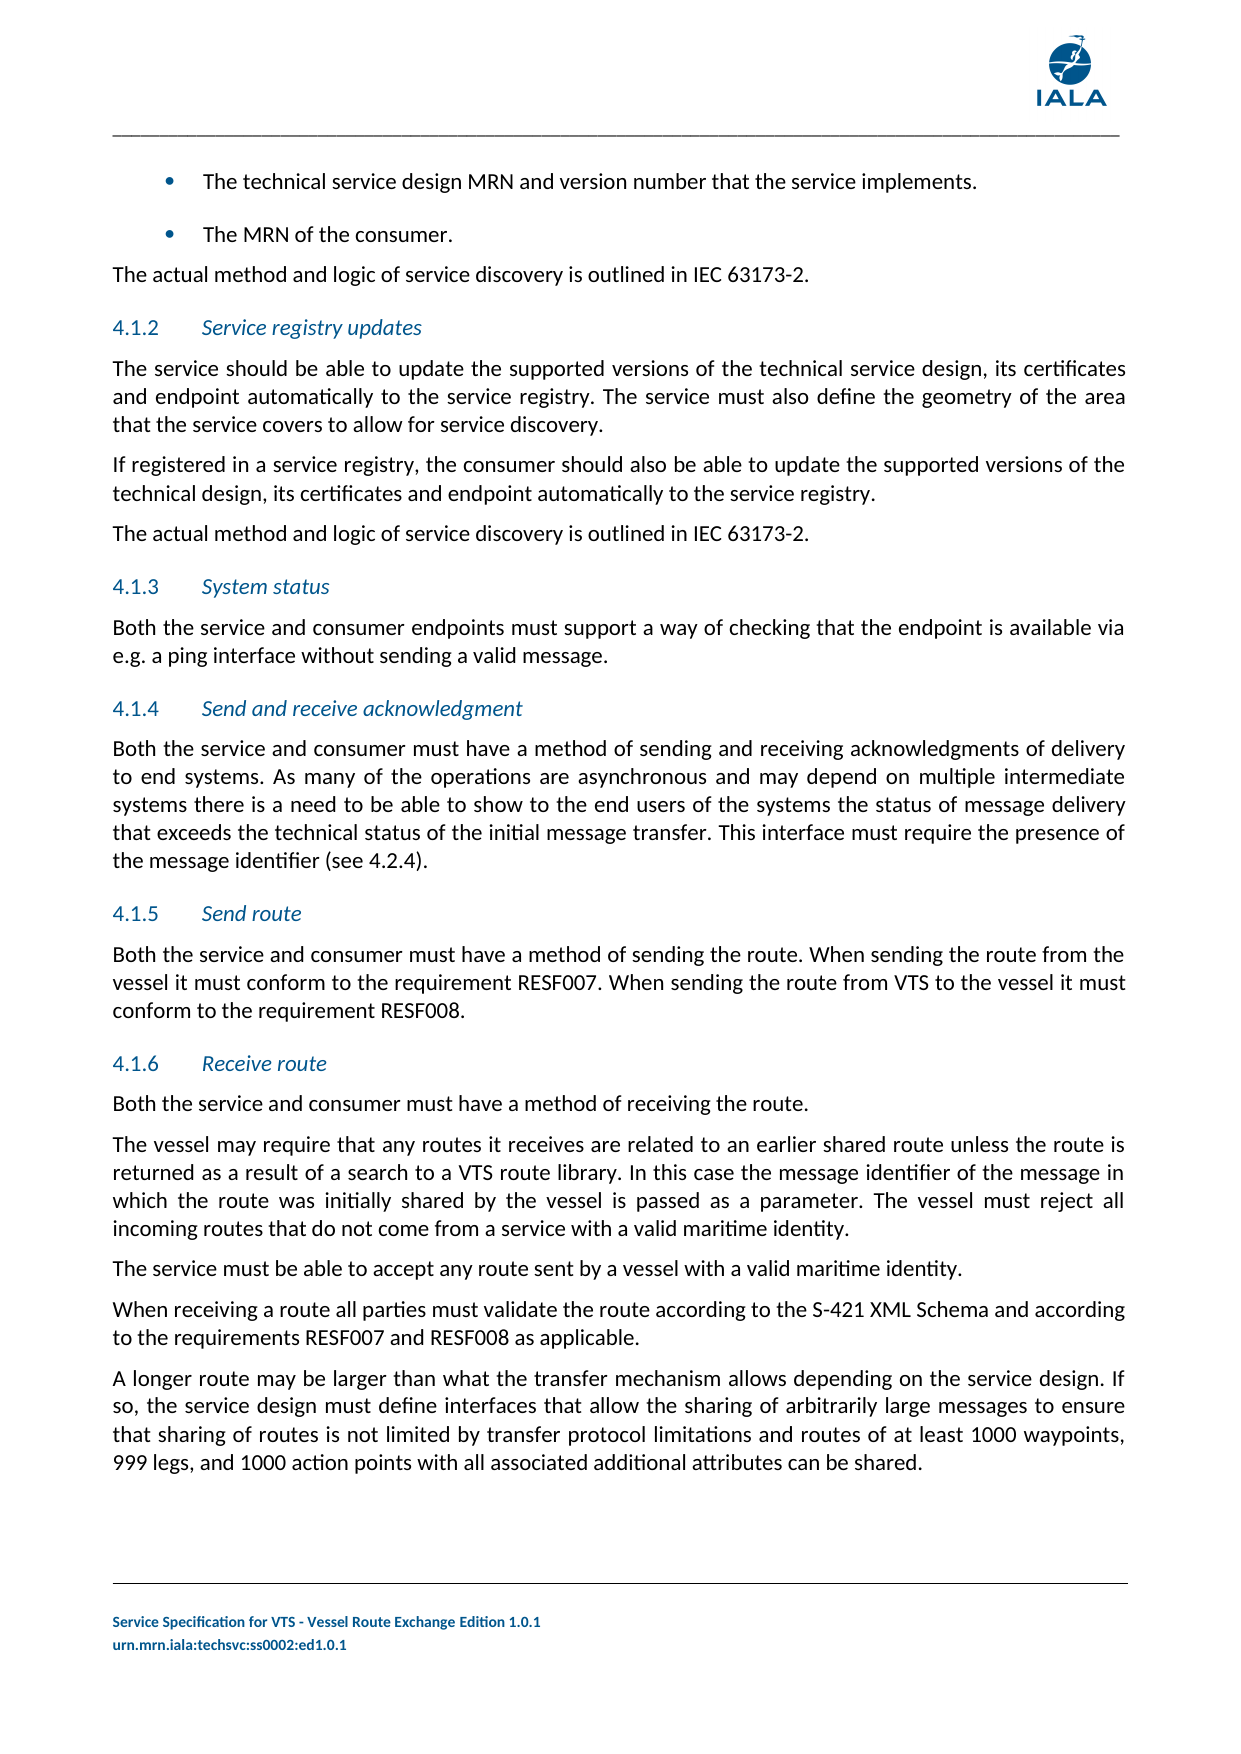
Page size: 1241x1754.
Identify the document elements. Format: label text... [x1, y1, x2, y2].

text A longer route may be larger than what the transfer mechanism allows depending on the service design. If so, the service design must define interfaces that allow the sharing of arbitrarily large messages to ensure that sharing of routes is not limited by transfer protocol limitations and routes of at least 1000 waypoints, 999 legs, and 1000 action points with all associated additional attributes can be shared. [112, 1364, 1128, 1476]
picture [1021, 27, 1119, 122]
subtitle Send and receive acknowledgment [112, 694, 1128, 722]
text The service must be able to accept any route sent by a vessel with a valid maritime identity. [112, 1254, 1128, 1283]
text The actual method and logic of service discovery is outlined in IEC 63173-2. [112, 261, 1128, 288]
text The technical service design MRN and version number that the service implements. [166, 167, 1128, 195]
text Both the service and consumer must have a method of sending and receiving acknowledgments of delivery to end systems. As many of the operations are asynchronous and may depend on multiple intermediate systems there is a need to be able to show to the end users of the systems the status of message delivery that exceeds the technical status of the initial message transfer. This interface must require the presence of the message identifier (see 4.2.4). [112, 734, 1128, 874]
text The vessel may require that any routes it receives are related to an earlier shared route unless the route is returned as a result of a search to a VTS route library. In this case the message identifier of the message in which the route was initially shared by the vessel is passed as a parameter. The vessel must reject all incoming routes that do not come from a service with a valid maritime identity. [112, 1130, 1128, 1242]
subtitle Receive route [112, 1049, 1128, 1077]
text The actual method and logic of service discovery is outlined in IEC 63173-2. [112, 519, 1128, 547]
text The service should be able to update the supported versions of the technical service design, its certificates and endpoint automatically to the service registry. The service must also define the geometry of the area that the service covers to allow for service discovery. [112, 354, 1128, 438]
text When receiving a route all parties must validate the route according to the S-421 XML Schema and according to the requirements RESF007 and RESF008 as applicable. [112, 1295, 1128, 1351]
text Both the service and consumer endpoints must support a way of checking that the endpoint is available via e.g. a ping interface without sending a valid message. [112, 613, 1128, 669]
subtitle System status [112, 572, 1128, 600]
subtitle Service registry updates [112, 313, 1128, 342]
text Both the service and consumer must have a method of sending the route. When sending the route from the vessel it must conform to the requirement RESF007. When sending the route from VTS to the vessel it must conform to the requirement RESF008. [112, 940, 1128, 1024]
subtitle Send route [112, 899, 1128, 927]
text If registered in a service registry, the consumer should also be able to update the supported versions of the technical design, its certificates and endpoint automatically to the service registry. [112, 451, 1128, 507]
text Both the service and consumer must have a method of receiving the route. [112, 1089, 1128, 1117]
text The MRN of the consumer. [166, 220, 1128, 248]
